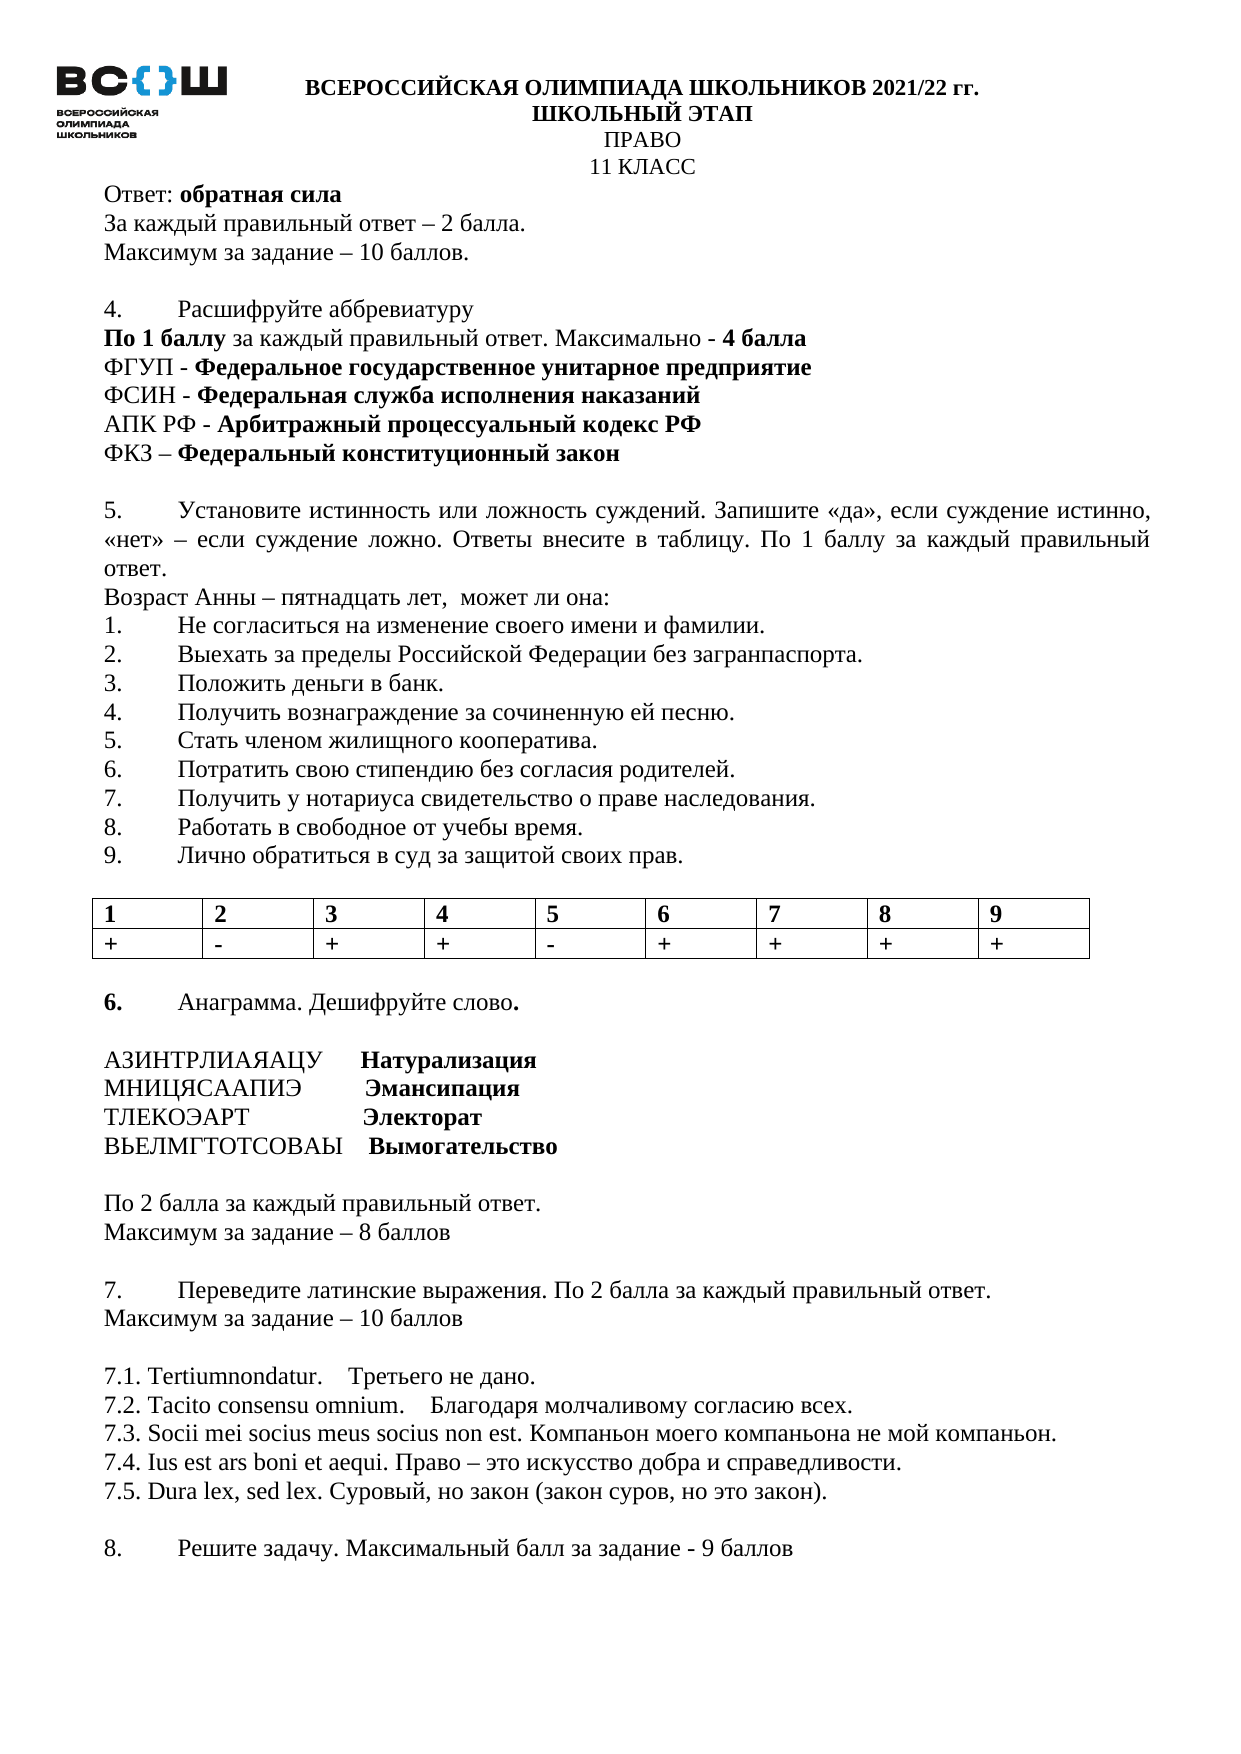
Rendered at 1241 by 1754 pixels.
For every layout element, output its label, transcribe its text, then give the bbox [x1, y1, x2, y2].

text 7.4. Ius est ars boni et aequi. Право – это искусство добра и справедливости. [103, 1447, 1152, 1476]
list Потратить свою стипендию без согласия родителей. [103, 754, 1152, 783]
list Не согласиться на изменение своего имени и фамилии. [103, 610, 1152, 639]
text ФСИН - Федеральная служба исполнения наказаний [103, 380, 1181, 409]
table_cell - [203, 929, 313, 957]
text По 1 баллу за каждый правильный ответ. Максимально - 4 балла [103, 323, 1152, 352]
list Максимум за задание – 10 баллов [103, 1303, 1152, 1332]
table_cell + [425, 929, 535, 957]
table_cell + [93, 929, 202, 957]
list Анаграмма. Дешифруйте слово. [103, 987, 1152, 1016]
list Максимум за задание – 10 баллов. [103, 237, 1152, 265]
table_header 7 [757, 899, 867, 928]
list Положить деньги в банк. [103, 668, 1152, 697]
list Расшифруйте аббревиатуру [103, 294, 1152, 323]
text 7.3. Socii mei socius meus socius non est. Компаньон моего компаньона не мой компаньон. [103, 1418, 1152, 1447]
table_cell + [868, 929, 978, 957]
list Решите задачу. Максимальный балл за задание - 9 баллов [103, 1533, 1152, 1562]
text 7.5. Dura lex, sed lex. Суровый, но закон (закон суров, но это закон). [103, 1476, 1152, 1505]
list Установите истинность или ложность суждений. Запишите «да», если суждение истинно, «нет» – если суждение ложно. Ответы внесите в таблицу. По 1 баллу за каждый правильный ответ. [103, 495, 1152, 582]
table_cell + [757, 929, 867, 957]
list Переведите латинские выражения. По 2 балла за каждый правильный ответ. [103, 1275, 1152, 1303]
list ТЛЕКОЭАРТ Электорат [103, 1102, 1152, 1131]
text ФКЗ – Федеральный конституционный закон [103, 438, 1181, 467]
text 7.2. Tacito consensu omnium. Благодаря молчаливому согласию всех. [103, 1390, 1152, 1418]
list Выехать за пределы Российской Федерации без загранпаспорта. [103, 639, 1152, 668]
list ВЬЕЛМГТОТСОВАЫ Вымогательство [103, 1131, 1152, 1160]
table_cell + [314, 929, 424, 957]
list Ответ: обратная сила [103, 179, 1152, 208]
list За каждый правильный ответ – 2 балла. [103, 208, 1152, 237]
table_header 9 [979, 899, 1089, 928]
list Получить у нотариуса свидетельство о праве наследования. [103, 783, 1152, 812]
table_cell + [646, 929, 756, 957]
list Максимум за задание – 8 баллов [103, 1217, 1152, 1246]
text 7.1. Tertiumnondatur. Третьего не дано. [103, 1361, 1152, 1390]
list Стать членом жилищного кооператива. [103, 725, 1152, 754]
table_header 2 [203, 899, 313, 928]
table_cell + [979, 929, 1089, 957]
list Получить вознаграждение за сочиненную ей песню. [103, 697, 1152, 725]
list Работать в свободное от учебы время. [103, 812, 1152, 840]
table_cell - [536, 929, 645, 957]
table_header 5 [536, 899, 645, 928]
text АПК РФ - Арбитражный процессуальный кодекс РФ [103, 409, 1181, 438]
list МНИЦЯСААПИЭ Эмансипация [103, 1073, 1152, 1102]
list Возраст Анны – пятнадцать лет, может ли она: [103, 582, 1152, 610]
list По 2 балла за каждый правильный ответ. [103, 1188, 1152, 1217]
table_header 3 [314, 899, 424, 928]
table_header 4 [425, 899, 535, 928]
list Лично обратиться в суд за защитой своих прав. [103, 840, 1152, 869]
table_header 6 [646, 899, 756, 928]
table_header 1 [93, 899, 202, 928]
table_header 8 [868, 899, 978, 928]
list АЗИНТРЛИАЯАЦУ Натурализация [103, 1045, 1152, 1073]
text ФГУП - Федеральное государственное унитарное предприятие [103, 352, 1181, 380]
